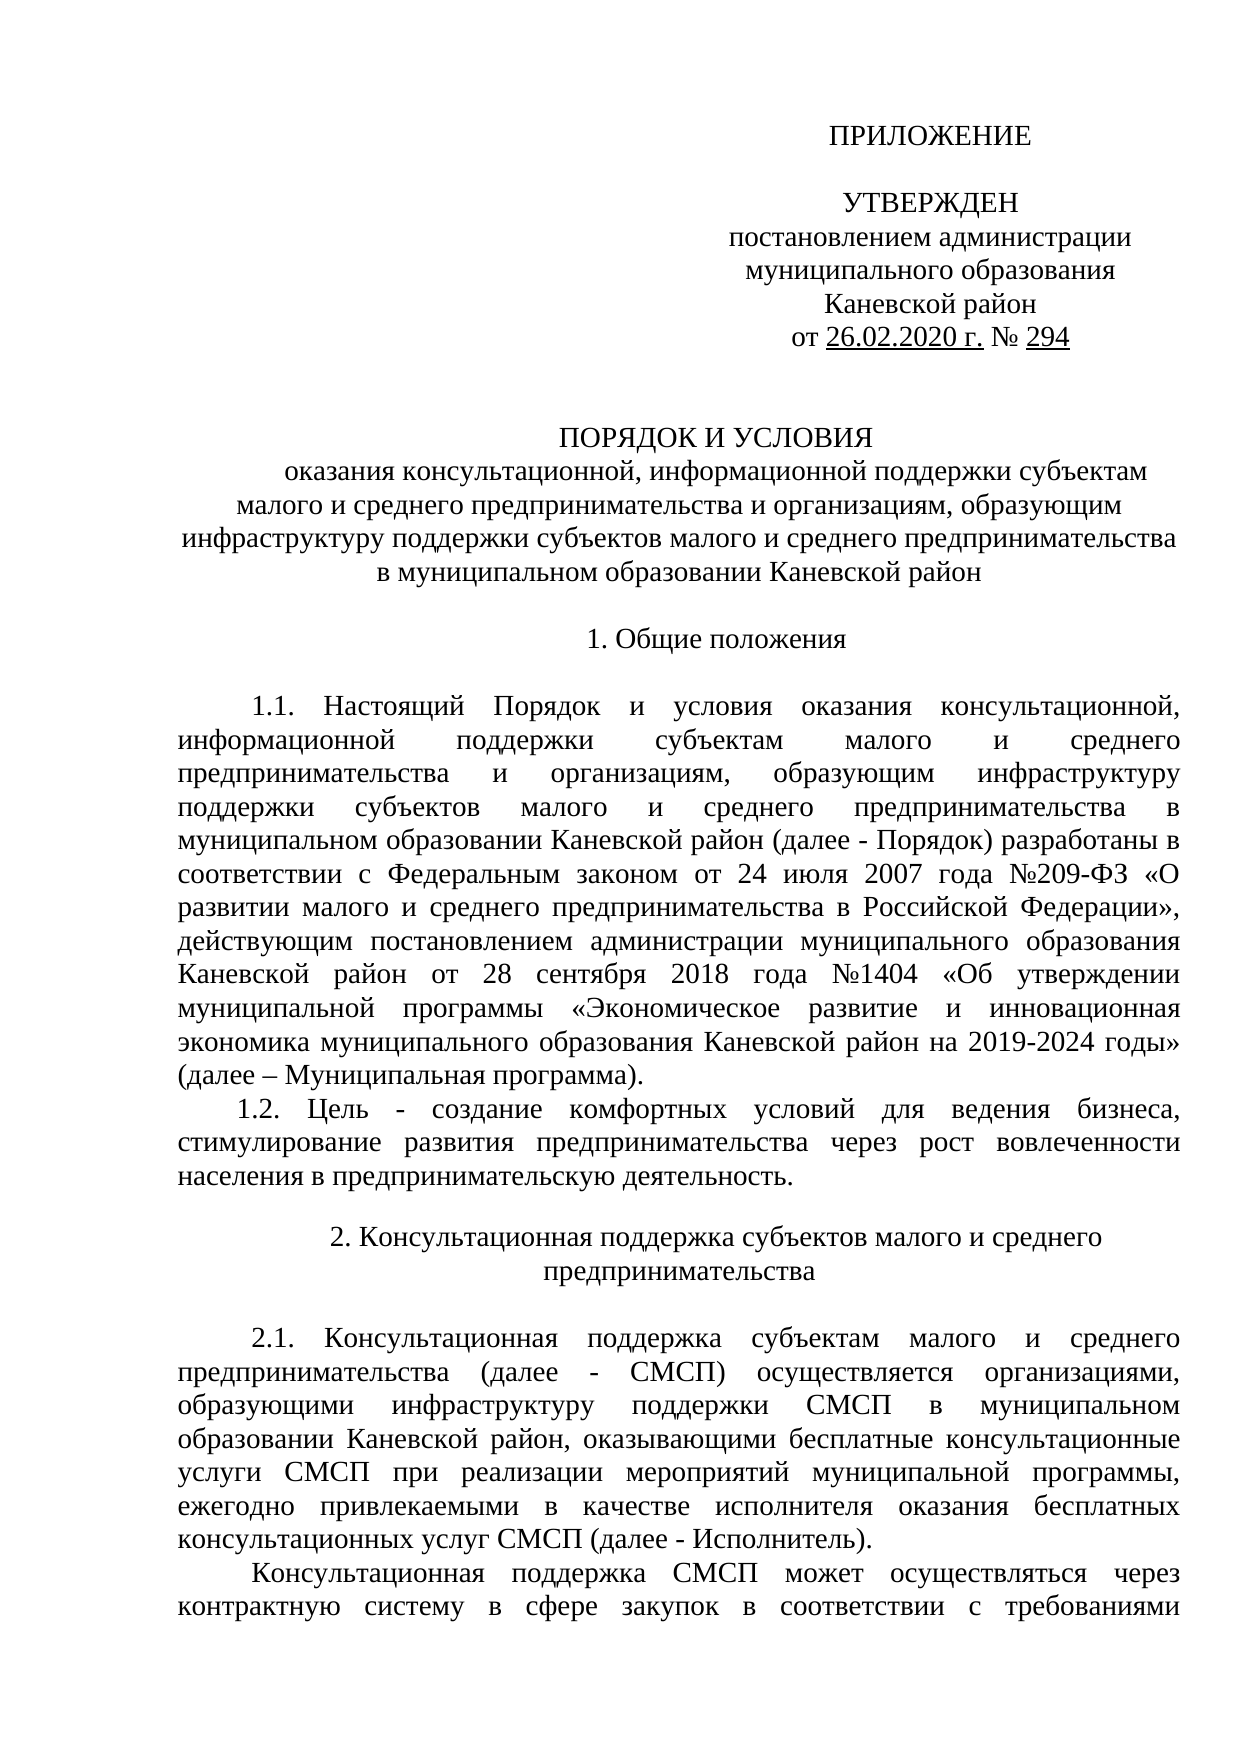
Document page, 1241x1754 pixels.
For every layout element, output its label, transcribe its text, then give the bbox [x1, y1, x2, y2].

text 1.1. Настоящий Порядок и условия оказания консультационной, информационной поддержки субъектам малого и среднего предпринимательства и организациям, образующим инфраструктуру поддержки субъектов малого и среднего предпринимательства в муниципальном образовании Каневской район (далее - Порядок) разработаны в соответствии с Федеральным законом от 24 июля 2007 года №209-ФЗ «О развитии малого и среднего предпринимательства в Российской Федерации», действующим постановлением администрации муниципального образования Каневской район от 28 сентября 2018 года №1404 «Об утверждении муниципальной программы «Экономическое развитие и инновационная экономика муниципального образования Каневской район на 2019-2024 годы» (далее – Муниципальная программа). [177, 688, 1181, 1091]
text постановлением администрации [679, 219, 1181, 252]
text 2. Консультационная поддержка субъектов малого и среднего предпринимательства [177, 1219, 1181, 1287]
text оказания консультационной, информационной поддержки субъектам малого и среднего предпринимательства и организациям, образующим инфраструктуру поддержки субъектов малого и среднего предпринимательства в муниципальном образовании Каневской район [177, 453, 1181, 588]
text от 26.02.2020 г. № 294 [679, 319, 1181, 353]
text 1.2. Цель - создание комфортных условий для ведения бизнеса, стимулирование развития предпринимательства через рост вовлеченности населения в предпринимательскую деятельность. [177, 1091, 1181, 1191]
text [177, 1555, 1181, 1622]
text муниципального образования [679, 252, 1181, 286]
text Каневской район [679, 286, 1181, 319]
text ПРИЛОЖЕНИЕ [679, 118, 1181, 152]
text УТВЕРЖДЕН [679, 185, 1181, 219]
text 2.1. Консультационная поддержка субъектам малого и среднего предпринимательства (далее - СМСП) осуществляется организациями, образующими инфраструктуру поддержки СМСП в муниципальном образовании Каневской район, оказывающими бесплатные консультационные услуги СМСП при реализации мероприятий муниципальной программы, ежегодно привлекаемыми в качестве исполнителя оказания бесплатных консультационных услуг СМСП (далее - Исполнитель). [177, 1320, 1181, 1555]
text ПОРЯДОК И УСЛОВИЯ [177, 420, 1181, 453]
text 1. Общие положения [177, 621, 1181, 655]
